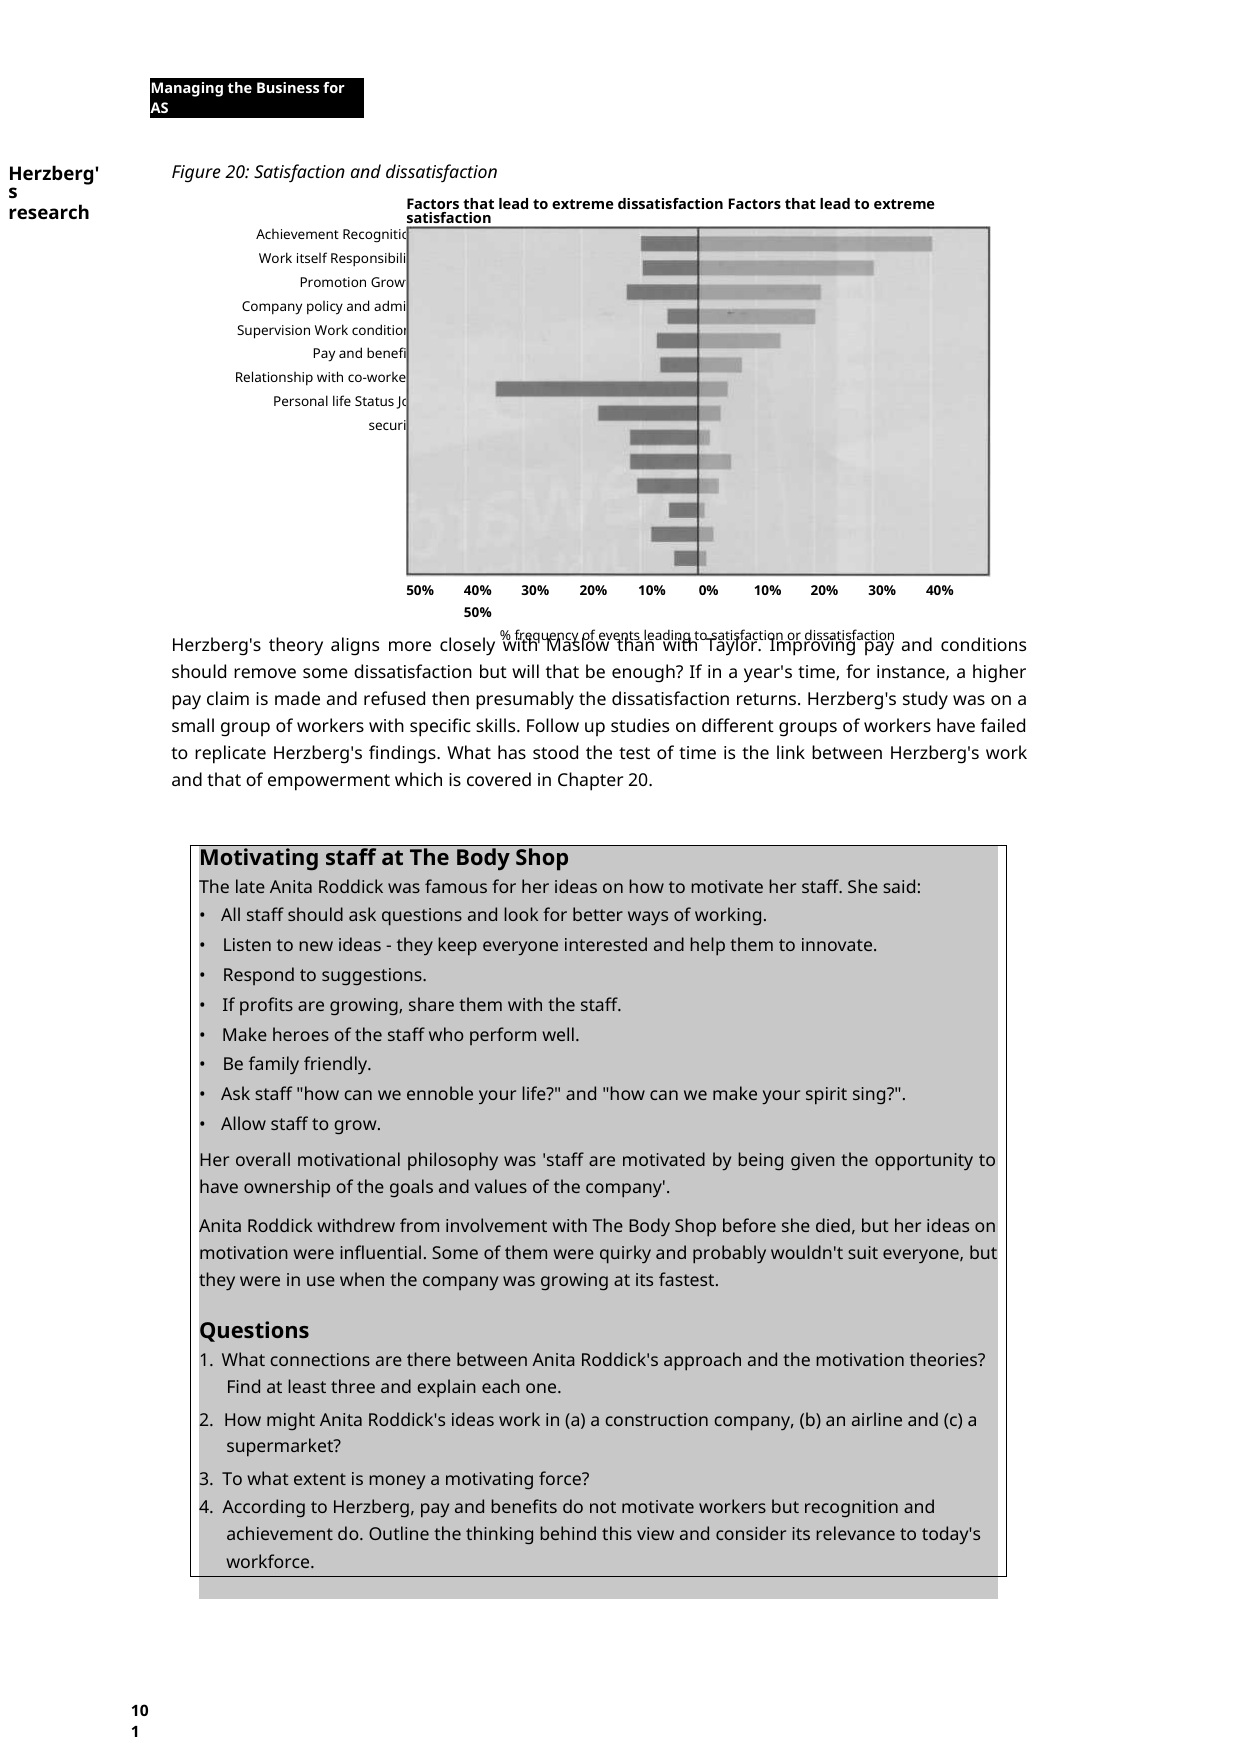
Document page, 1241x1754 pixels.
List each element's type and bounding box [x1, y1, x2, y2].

picture [406, 226, 991, 577]
